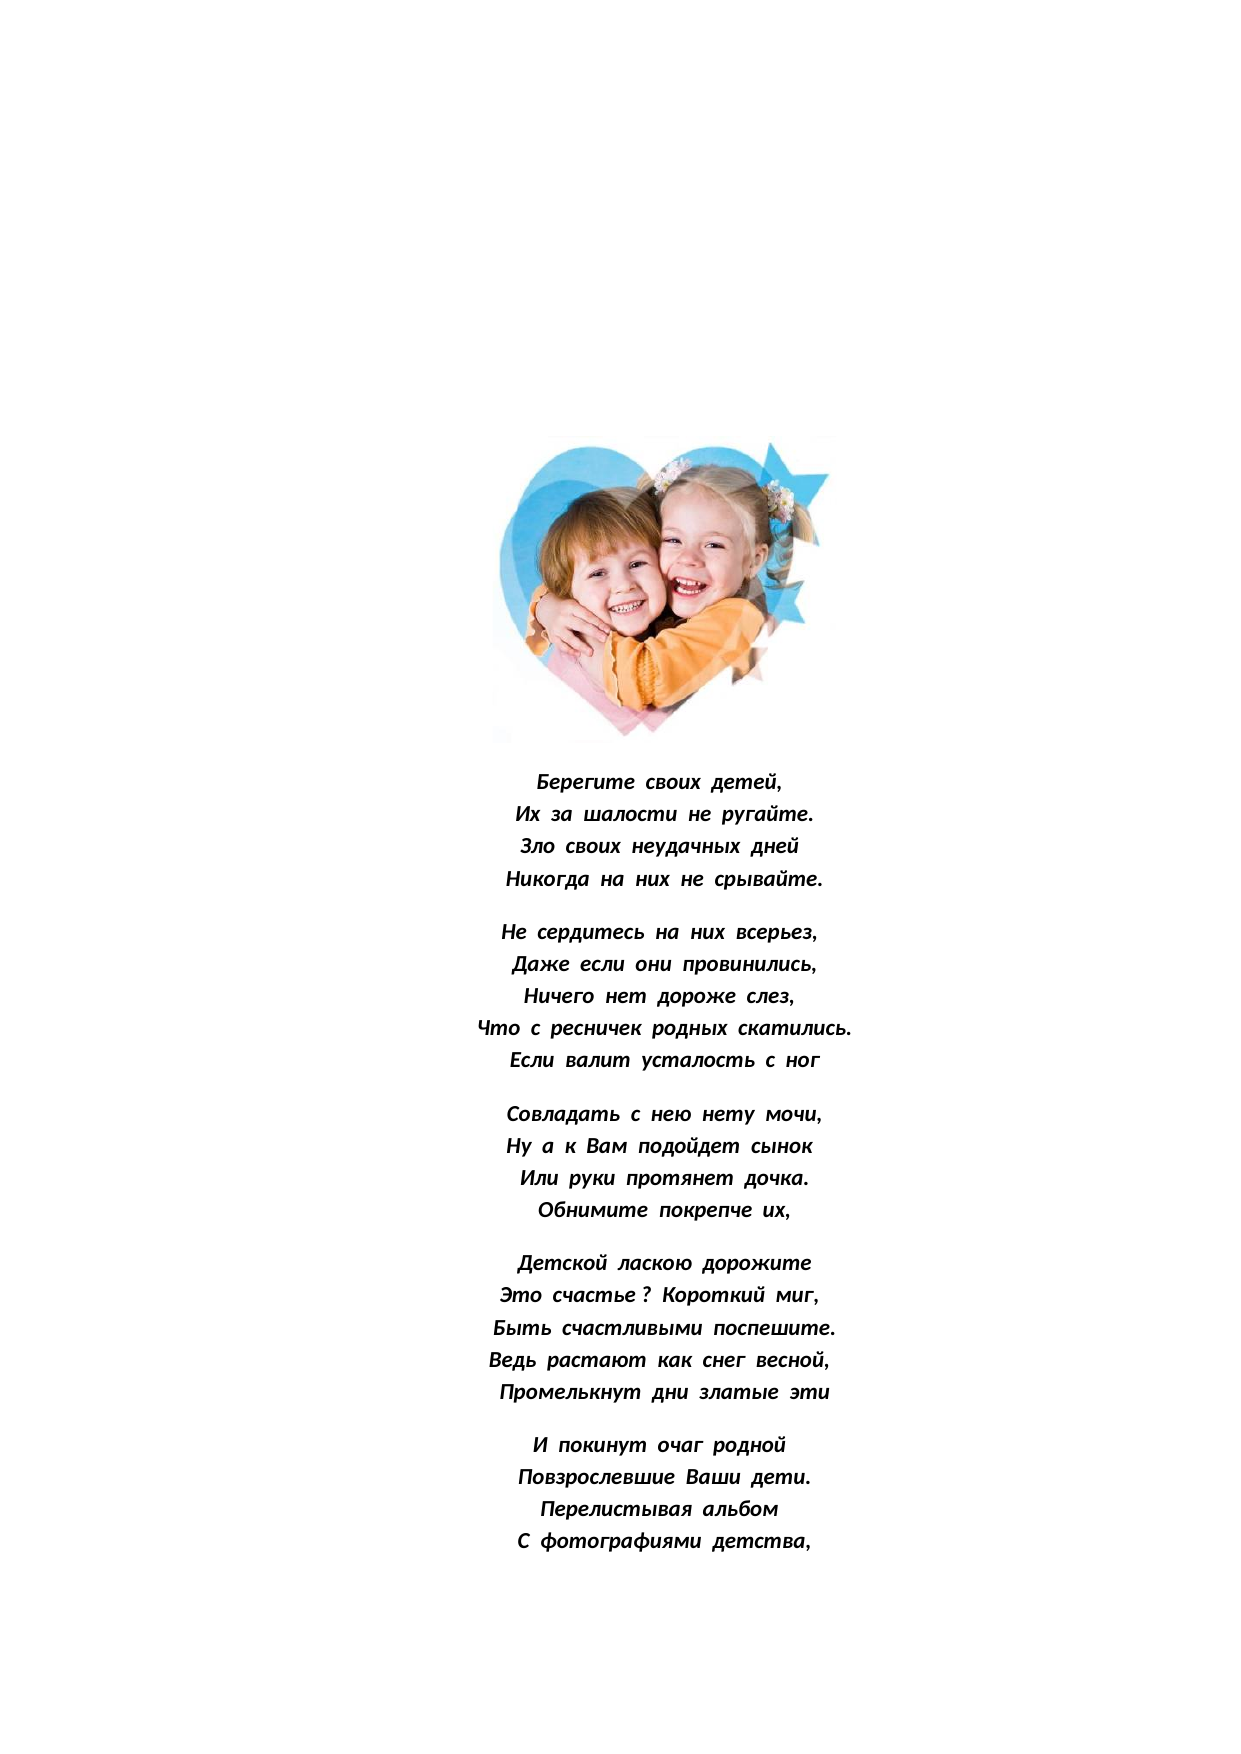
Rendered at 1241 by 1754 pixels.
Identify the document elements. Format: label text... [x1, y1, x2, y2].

text Берегите своих детей, Их за шалости не ругайте. Зло своих неудачных дней Никогда на них не срывайте. [177, 767, 1152, 892]
text Не сердитесь на них всерьез, Даже если они провинились, Ничего нет дороже слез, Что с ресничек родных скатились. Если валит усталость с ног [177, 917, 1152, 1074]
text И покинут очаг родной Повзрослевшие Ваши дети. Перелистывая альбом С фотографиями детства, [177, 1430, 1152, 1554]
text Совладать с нею нету мочи, Ну а к Вам подойдет сынок Или руки протянет дочка. Обнимите покрепче их, [177, 1099, 1152, 1223]
text Детской ласкою дорожите Это счастье ? Короткий миг, Быть счастливыми поспешите. Ведь растают как снег весной, Промелькнут дни златые эти [177, 1248, 1152, 1405]
picture [492, 436, 837, 743]
